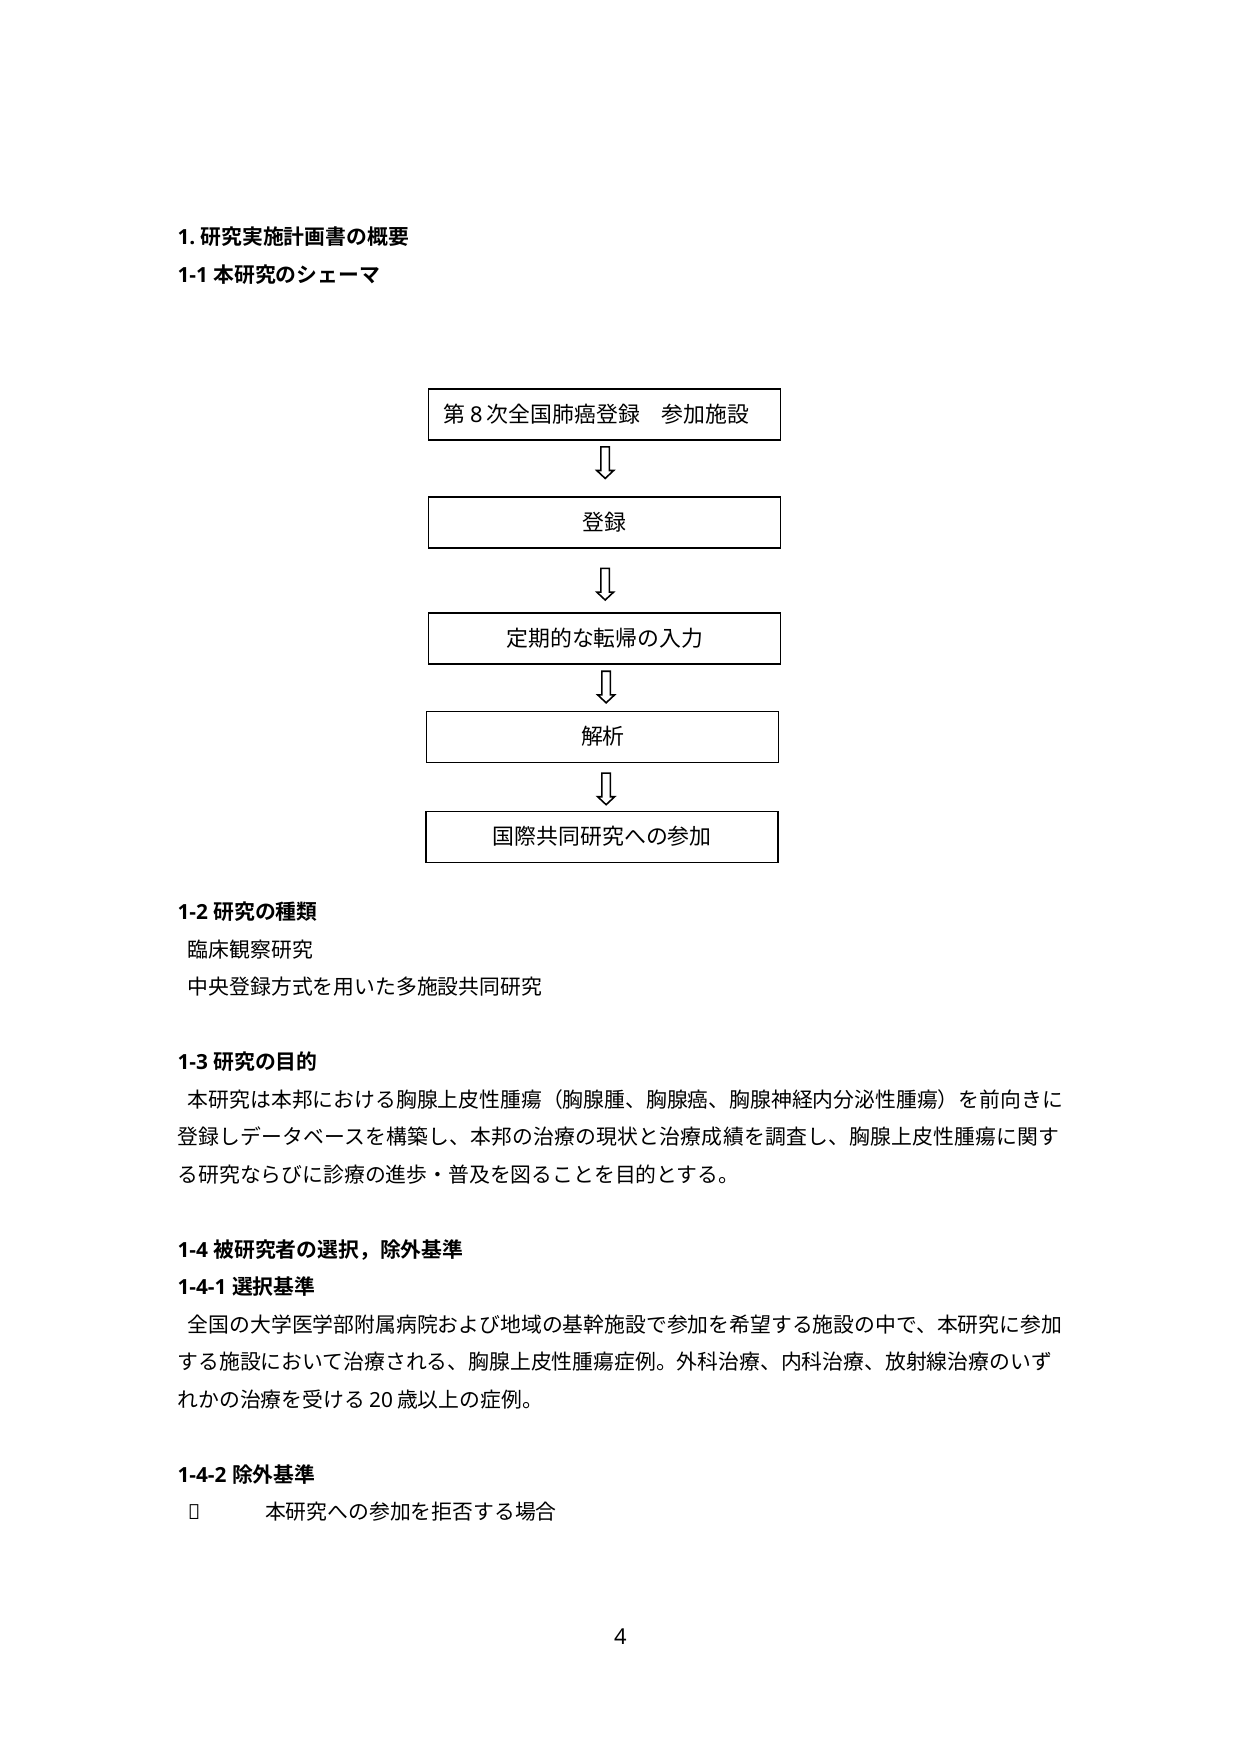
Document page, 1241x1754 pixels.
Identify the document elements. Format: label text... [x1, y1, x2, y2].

text 1-4-1 選択基準 [177, 1267, 1063, 1304]
subtitle 1. 研究実施計画書の概要 [177, 217, 1063, 254]
text 全国の大学医学部附属病院および地域の基幹施設で参加を希望する施設の中で、本研究に参加する施設において治療される、胸腺上皮性腫瘍症例。外科治療、内科治療、放射線治療のいずれかの治療を受ける20歳以上の症例。 [177, 1304, 1065, 1417]
text  本研究への参加を拒否する場合 [177, 1492, 1065, 1529]
text 1-4 被研究者の選択，除外基準 [177, 1229, 1063, 1267]
text 臨床観察研究 [177, 929, 1063, 967]
text 1-1 本研究のシェーマ [177, 254, 1063, 292]
text 1-3 研究の目的 [177, 1042, 1063, 1079]
text 中央登録方式を用いた多施設共同研究 [177, 967, 1063, 1004]
text 1-4-2 除外基準 [177, 1454, 1063, 1492]
text 1-2 研究の種類 [177, 892, 1063, 929]
text 本研究は本邦における胸腺上皮性腫瘍（胸腺腫、胸腺癌、胸腺神経内分泌性腫瘍）を前向きに登録しデータベースを構築し、本邦の治療の現状と治療成績を調査し、胸腺上皮性腫瘍に関する研究ならびに診療の進歩・普及を図ることを目的とする。 [177, 1079, 1063, 1192]
